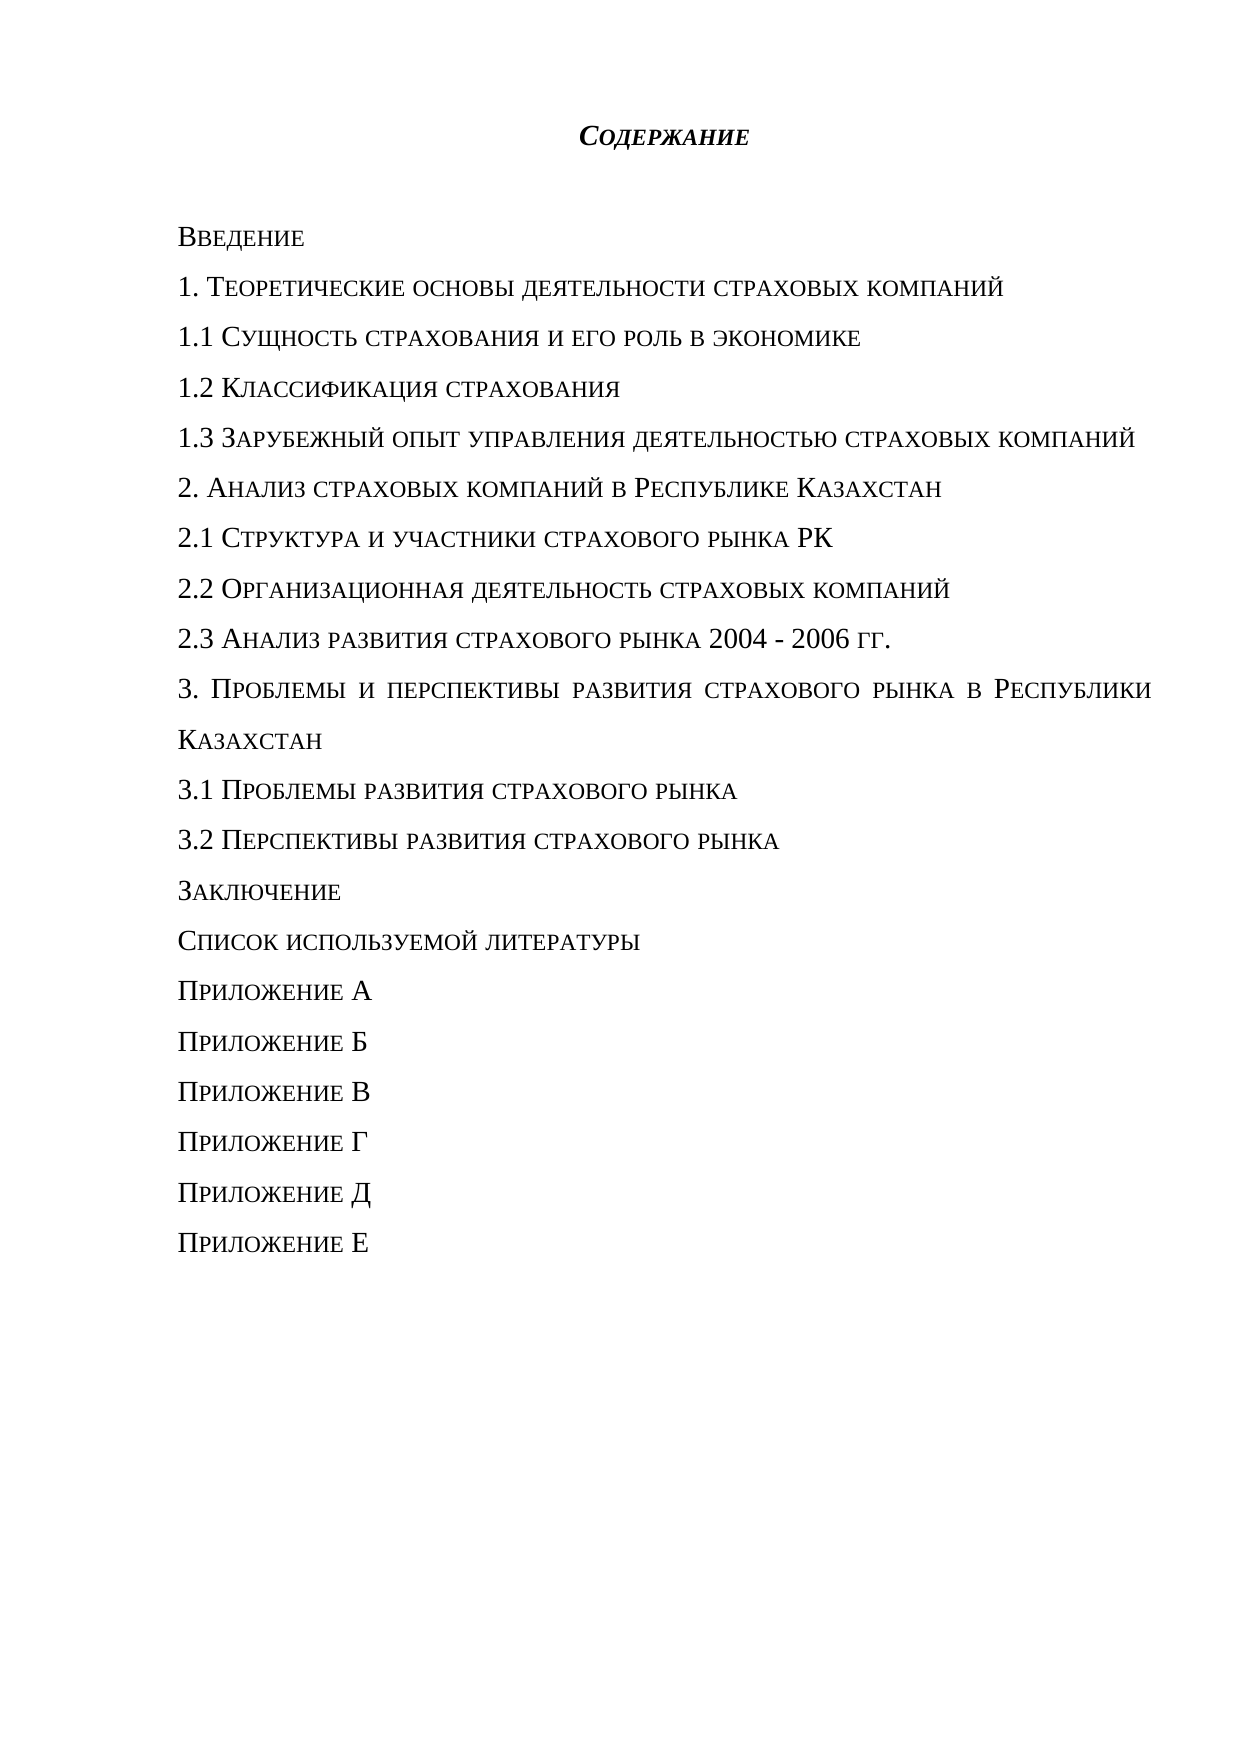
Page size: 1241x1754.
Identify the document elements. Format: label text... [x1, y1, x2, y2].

text Введение [177, 219, 1152, 252]
text 1. Теоретические основы деятельности страховых компаний [177, 269, 1152, 303]
text Приложение А [177, 973, 1152, 1007]
text 1.3 Зарубежный опыт управления деятельностью страховых компаний [177, 420, 1152, 453]
text Приложение Д [177, 1175, 1152, 1208]
text Содержание [177, 118, 1152, 152]
text Приложение Г [177, 1124, 1152, 1158]
text 3. Проблемы и перспективы развития страхового рынка в Республики Казахстан [177, 672, 1152, 755]
text 1.1 Сущность страхования и его роль в экономике [177, 319, 1152, 353]
text 2. Анализ страховых компаний в Республике Казахстан [177, 470, 1152, 504]
text Заключение [177, 873, 1152, 906]
text Приложение Б [177, 1024, 1152, 1057]
text Приложение В [177, 1074, 1152, 1108]
text 3.1 Проблемы развития страхового рынка [177, 772, 1152, 806]
text 2.2 Организационная деятельность страховых компаний [177, 571, 1152, 604]
text 3.2 Перспективы развития страхового рынка [177, 822, 1152, 856]
text 1.2 Классификация страхования [177, 370, 1152, 403]
text 2.1 Структура и участники страхового рынка РК [177, 521, 1152, 554]
text Список используемой литературы [177, 923, 1152, 957]
text 2.3 Анализ развития страхового рынка 2004 - 2006 гг. [177, 621, 1152, 655]
text Приложение Е [177, 1225, 1152, 1258]
